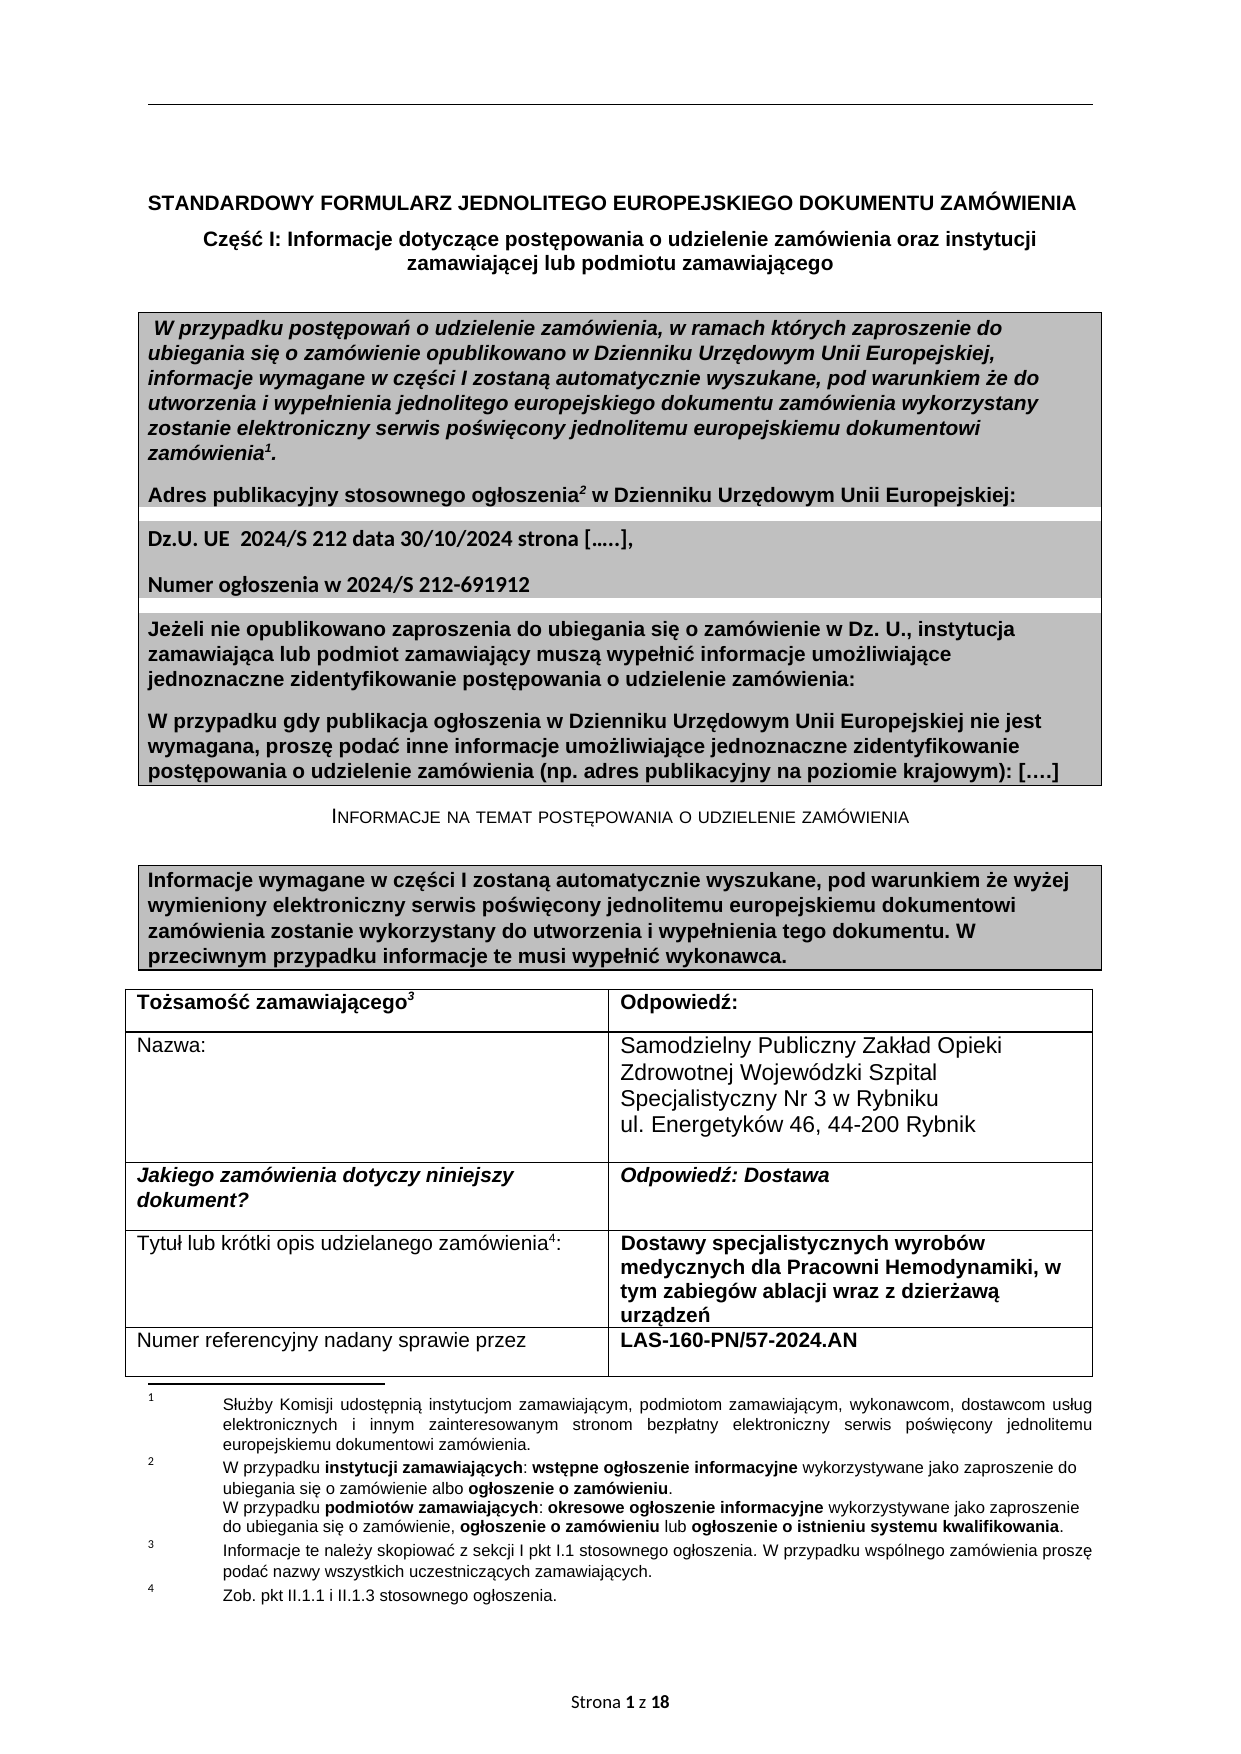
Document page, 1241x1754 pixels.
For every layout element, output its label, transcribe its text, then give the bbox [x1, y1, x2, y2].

text Standardowy formularz jednolitego europejskiego dokumentu zamówienia [148, 190, 1093, 214]
title Informacje na temat postępowania o udzielenie zamówienia [148, 804, 1093, 828]
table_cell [609, 1328, 1092, 1376]
table_cell Dostawy specjalistycznych wyrobów medycznych dla Pracowni Hemodynamiki, w tym zabiegów ablacji wraz z dzierżawą urządzeń [609, 1231, 1092, 1327]
text W przypadku postępowań o udzielenie zamówienia, w ramach których zaproszenie do ubiegania się o zamówienie opublikowano w Dzienniku Urzędowym Unii Europejskiej, informacje wymagane w części I zostaną automatycznie wyszukane, pod warunkiem że do utworzenia i wypełnienia jednolitego europejskiego dokumentu zamówienia wykorzystany zostanie elektroniczny serwis poświęcony jednolitemu europejskiemu dokumentowi zamówienia. [139, 313, 1101, 465]
text W przypadku gdy publikacja ogłoszenia w Dzienniku Urzędowym Unii Europejskiej nie jest wymagana, proszę podać inne informacje umożliwiające jednoznaczne zidentyfikowanie postępowania o udzielenie zamówienia (np. adres publikacyjny na poziomie krajowym): [….] [139, 705, 1101, 785]
table_cell Samodzielny Publiczny Zakład Opieki Zdrowotnej Wojewódzki Szpital Specjalistyczny Nr 3 w Rybniku ul. Energetyków 46, 44-200 Rybnik [609, 1033, 1092, 1162]
table_cell Nazwa: [126, 1033, 608, 1162]
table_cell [126, 1328, 608, 1376]
table_cell Jakiego zamówienia dotyczy niniejszy dokument? [126, 1163, 608, 1230]
title Część I: Informacje dotyczące postępowania o udzielenie zamówienia oraz instytucji zamawiającej lub podmiotu zamawiającego [148, 227, 1093, 275]
text Numer ogłoszenia w 2024/S 212-691912 [139, 567, 1101, 598]
text Adres publikacyjny stosownego ogłoszenia w Dzienniku Urzędowym Unii Europejskiej: [139, 479, 1101, 507]
table_cell Odpowiedź: Dostawa [609, 1163, 1092, 1230]
text Dz.U. UE 2024/S 212 data 30/10/2024 strona […..], [139, 521, 1101, 552]
text Informacje wymagane w części I zostaną automatycznie wyszukane, pod warunkiem że wyżej wymieniony elektroniczny serwis poświęcony jednolitemu europejskiemu dokumentowi zamówienia zostanie wykorzystany do utworzenia i wypełnienia tego dokumentu. W przeciwnym przypadku informacje te musi wypełnić wykonawca. [139, 866, 1101, 969]
table_header Tożsamość zamawiającego [126, 990, 608, 1031]
table_header Odpowiedź: [609, 990, 1092, 1031]
table_cell Tytuł lub krótki opis udzielanego zamówienia: [126, 1231, 608, 1327]
text Jeżeli nie opublikowano zaproszenia do ubiegania się o zamówienie w Dz. U., instytucja zamawiająca lub podmiot zamawiający muszą wypełnić informacje umożliwiające jednoznaczne zidentyfikowanie postępowania o udzielenie zamówienia: [139, 613, 1101, 691]
